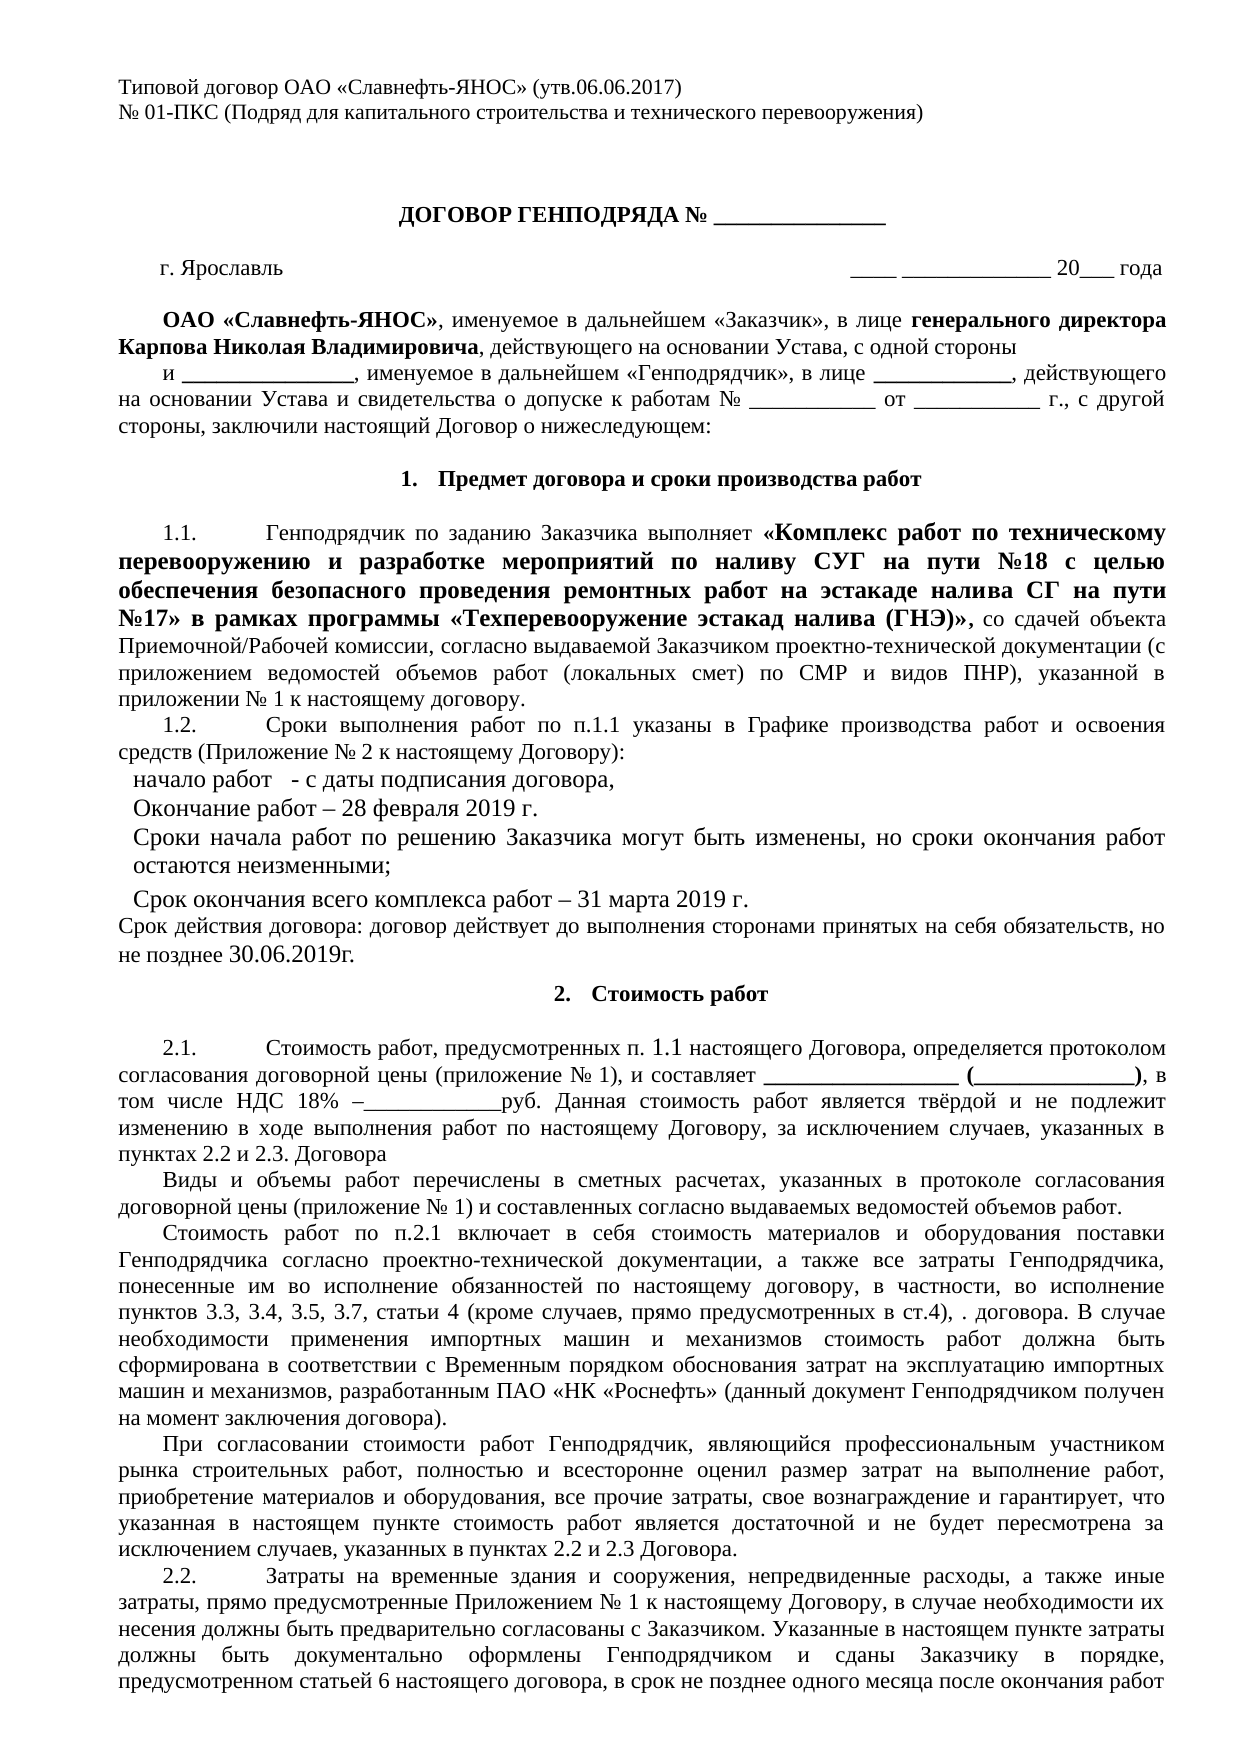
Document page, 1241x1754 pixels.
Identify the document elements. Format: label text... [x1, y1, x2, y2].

list Стоимость работ, предусмотренных п. 1.1 настоящего Договора, определяется протоколом согласования договорной цены (приложение № 1), и составляет _________________ (______________), в том числе НДС 18% –____________руб. Данная стоимость работ является твёрдой и не подлежит изменению в ходе выполнения работ по настоящему Договору, за исключением случаев, указанных в пунктах 2.2 и 2.3. Договора [118, 1032, 1167, 1167]
text и _______________, именуемое в дальнейшем «Генподрядчик», в лице ____________, действующего на основании Устава и свидетельства о допуске к работам № ___________ от ___________ г., с другой стороны, заключили настоящий Договор о нижеследующем: [118, 359, 1167, 438]
text При согласовании стоимости работ Генподрядчик, являющийся профессиональным участником рынка строительных работ, полностью и всесторонне оценил размер затрат на выполнение работ, приобретение материалов и оборудования, все прочие затраты, свое вознаграждение и гарантирует, что указанная в настоящем пункте стоимость работ является достаточной и не будет пересмотрена за исключением случаев, указанных в пунктах 2.2 и 2.3 Договора. [118, 1430, 1167, 1562]
text Стоимость работ по п.2.1 включает в себя стоимость материалов и оборудования поставки Генподрядчика согласно проектно-технической документации, а также все затраты Генподрядчика, понесенные им во исполнение обязанностей по настоящему договору, в частности, во исполнение пунктов 3.3, 3.4, 3.5, 3.7, статьи 4 (кроме случаев, прямо предусмотренных в ст.4), . договора. В случае необходимости применения импортных машин и механизмов стоимость работ должна быть сформирована в соответствии с Временным порядком обоснования затрат на эксплуатацию импортных машин и механизмов, разработанным ПАО «НК «Роснефть» (данный документ Генподрядчиком получен на момент заключения договора). [118, 1219, 1167, 1430]
text Окончание работ – 28 февраля 2019 г. [133, 793, 1167, 822]
text ДОГОВОР ГЕНПОДРЯДА № _______________ [118, 201, 1167, 227]
text начало работ - с даты подписания договора, [133, 764, 1167, 793]
text ОАО «Славнефть-ЯНОС», именуемое в дальнейшем «Заказчик», в лице генерального директора Карпова Николая Владимировича, действующего на основании Устава, с одной стороны [118, 306, 1167, 359]
text г. Ярославль ____ _____________ 20___ года [159, 254, 1167, 280]
list Срок действия договора: договор действует до выполнения сторонами принятых на себя обязательств, но не позднее 30.06.2019г. [118, 913, 1167, 968]
text Срок окончания всего комплекса работ – 31 марта 2019 г. [133, 884, 1167, 913]
text Сроки начала работ по решению Заказчика могут быть изменены, но сроки окончания работ остаются неизменными; [133, 822, 1167, 879]
list Предмет договора и сроки производства работ [156, 464, 1167, 491]
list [118, 1562, 1167, 1694]
list Стоимость работ [156, 980, 1167, 1006]
list Сроки выполнения работ по п.1.1 указаны в Графике производства работ и освоения средств (Приложение № 2 к настоящему Договору): [118, 711, 1167, 764]
list Генподрядчик по заданию Заказчика выполняет «Комплекс работ по техническому перевооружению и разработке мероприятий по наливу СУГ на пути №18 с целью обеспечения безопасного проведения ремонтных работ на эстакаде налива СГ на пути №17» в рамках программы «Техперевооружение эстакад налива (ГНЭ)», со сдачей объекта Приемочной/Рабочей комиссии, согласно выдаваемой Заказчиком проектно-технической документации (с приложением ведомостей объемов работ (локальных смет) по СМР и видов ПНР), указанной в приложении № 1 к настоящему договору. [118, 517, 1167, 711]
text Виды и объемы работ перечислены в сметных расчетах, указанных в протоколе согласования договорной цены (приложение № 1) и составленных согласно выдаваемых ведомостей объемов работ. [118, 1167, 1167, 1219]
